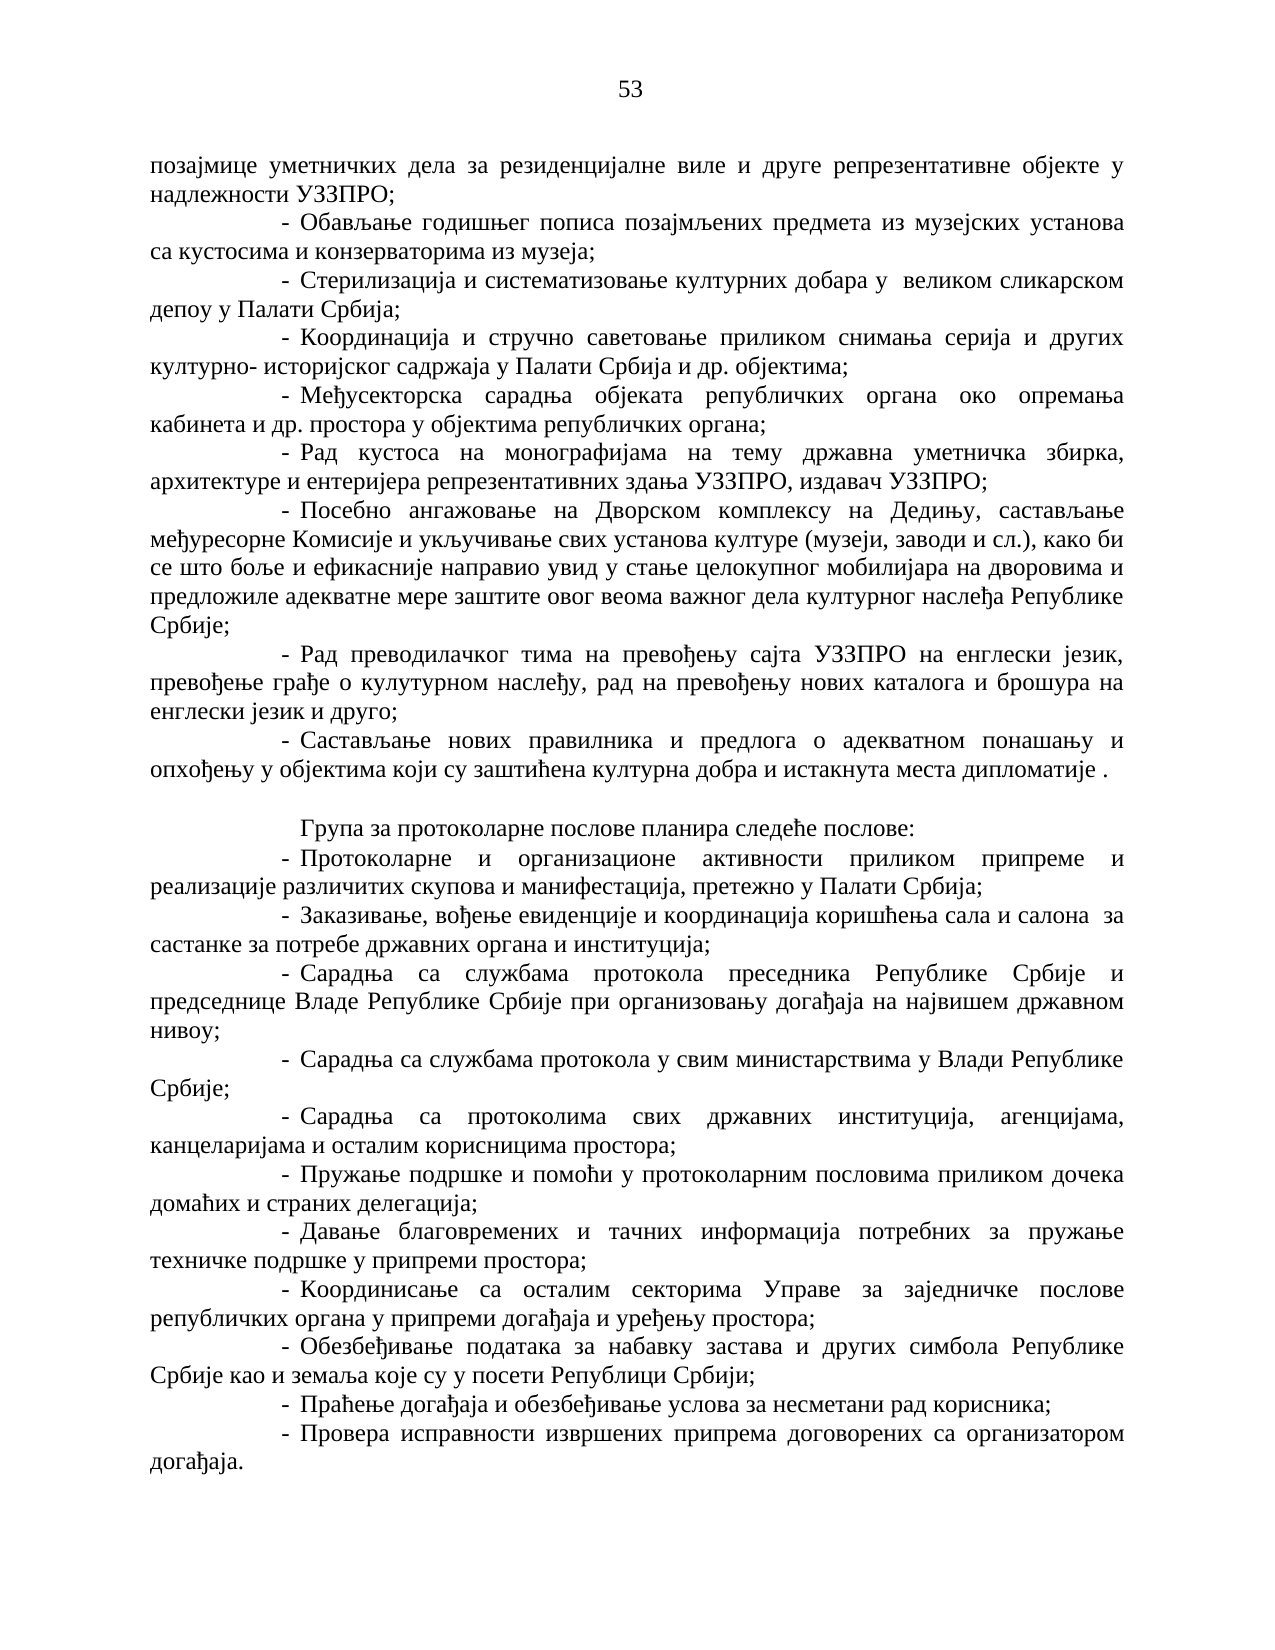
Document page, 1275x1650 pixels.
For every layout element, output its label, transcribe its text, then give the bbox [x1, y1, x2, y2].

list Међусекторска сарадња објеката републичких органа око опремања кабинета и др. простора у објектима републичких органа; [150, 380, 1125, 437]
list Протоколарне и организационе активности приликом припреме и реализације различитих скупова и манифестација, претежно у Палати Србија; [150, 843, 1125, 900]
list Сарадња са службама протокола у свим министарствима у Влади Републике Србије; [150, 1044, 1125, 1101]
list Провера исправности извршених припрема договорених са организатором догађаја. [150, 1418, 1125, 1475]
list Координација и стручно саветовање приликом снимања серија и других културно- историјског садржаја у Палати Србија и др. објектима; [150, 322, 1125, 380]
list Обављање годишњег пописа позајмљених предмета из музејских установа са кустосима и конзерваторима из музеја; [150, 207, 1125, 265]
list Посебно ангажовање на Дворском комплексу на Дедињу, састављање међуресорне Комисије и укључивање свих установа културе (музеји, заводи и сл.), како би се што боље и ефикасније направио увид у стање целокупног мобилијара на дворовима и предложиле адекватне мере заштите овог веома важног дела културног наслеђа Републике Србије; [150, 495, 1125, 639]
list Састављање нових правилника и предлога о адекватном понашању и опхођењу у објектима који су заштићена културна добра и истакнута места дипломатије . [150, 725, 1125, 782]
list Координисање са осталим секторима Управе за заједничке послове републичких органа у припреми догађаја и уређењу простора; [150, 1274, 1125, 1331]
list Сарадња са службама протокола преседника Републике Србије и председнице Владе Републике Србије при организовању догађаја на највишем државном нивоу; [150, 958, 1125, 1044]
list Стерилизација и систематизовање културних добара у великом сликарском депоу у Палати Србија; [150, 265, 1125, 322]
list Давање благовремених и тачних информација потребних за пружање техничке подршке у припреми простора; [150, 1216, 1125, 1274]
list Пружање подршке и помоћи у протоколарним пословима приликом дочека домаћих и страних делегација; [150, 1159, 1125, 1216]
list Рад преводилачког тима на превођењу сајта УЗЗПРО на енглески језик, превођење грађе о кулутурном наслеђу, рад на превођењу нових каталога и брошура на енглески језик и друго; [150, 639, 1125, 725]
list Праћење догађаја и обезбеђивање услова за несметани рад корисника; [150, 1389, 1125, 1418]
list Заказивање, вођење евиденције и координација коришћења сала и салона за састанке за потребе државних органа и институција; [150, 900, 1125, 958]
list Рад кустоса на монографијама на тему државна уметничка збирка, архитектуре и ентеријера репрезентативних здања УЗЗПРО, издавач УЗЗПРО; [150, 437, 1125, 495]
list Обезбеђивање података за набавку застава и других симбола Републике Србије као и земаља које су у посети Републици Србији; [150, 1331, 1125, 1389]
text Група за протоколарне послове планира следеће послове: [150, 813, 1111, 841]
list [150, 150, 1125, 207]
list Сарадња са протоколима свих државних институција, агенцијама, канцеларијама и осталим корисницима простора; [150, 1101, 1125, 1159]
